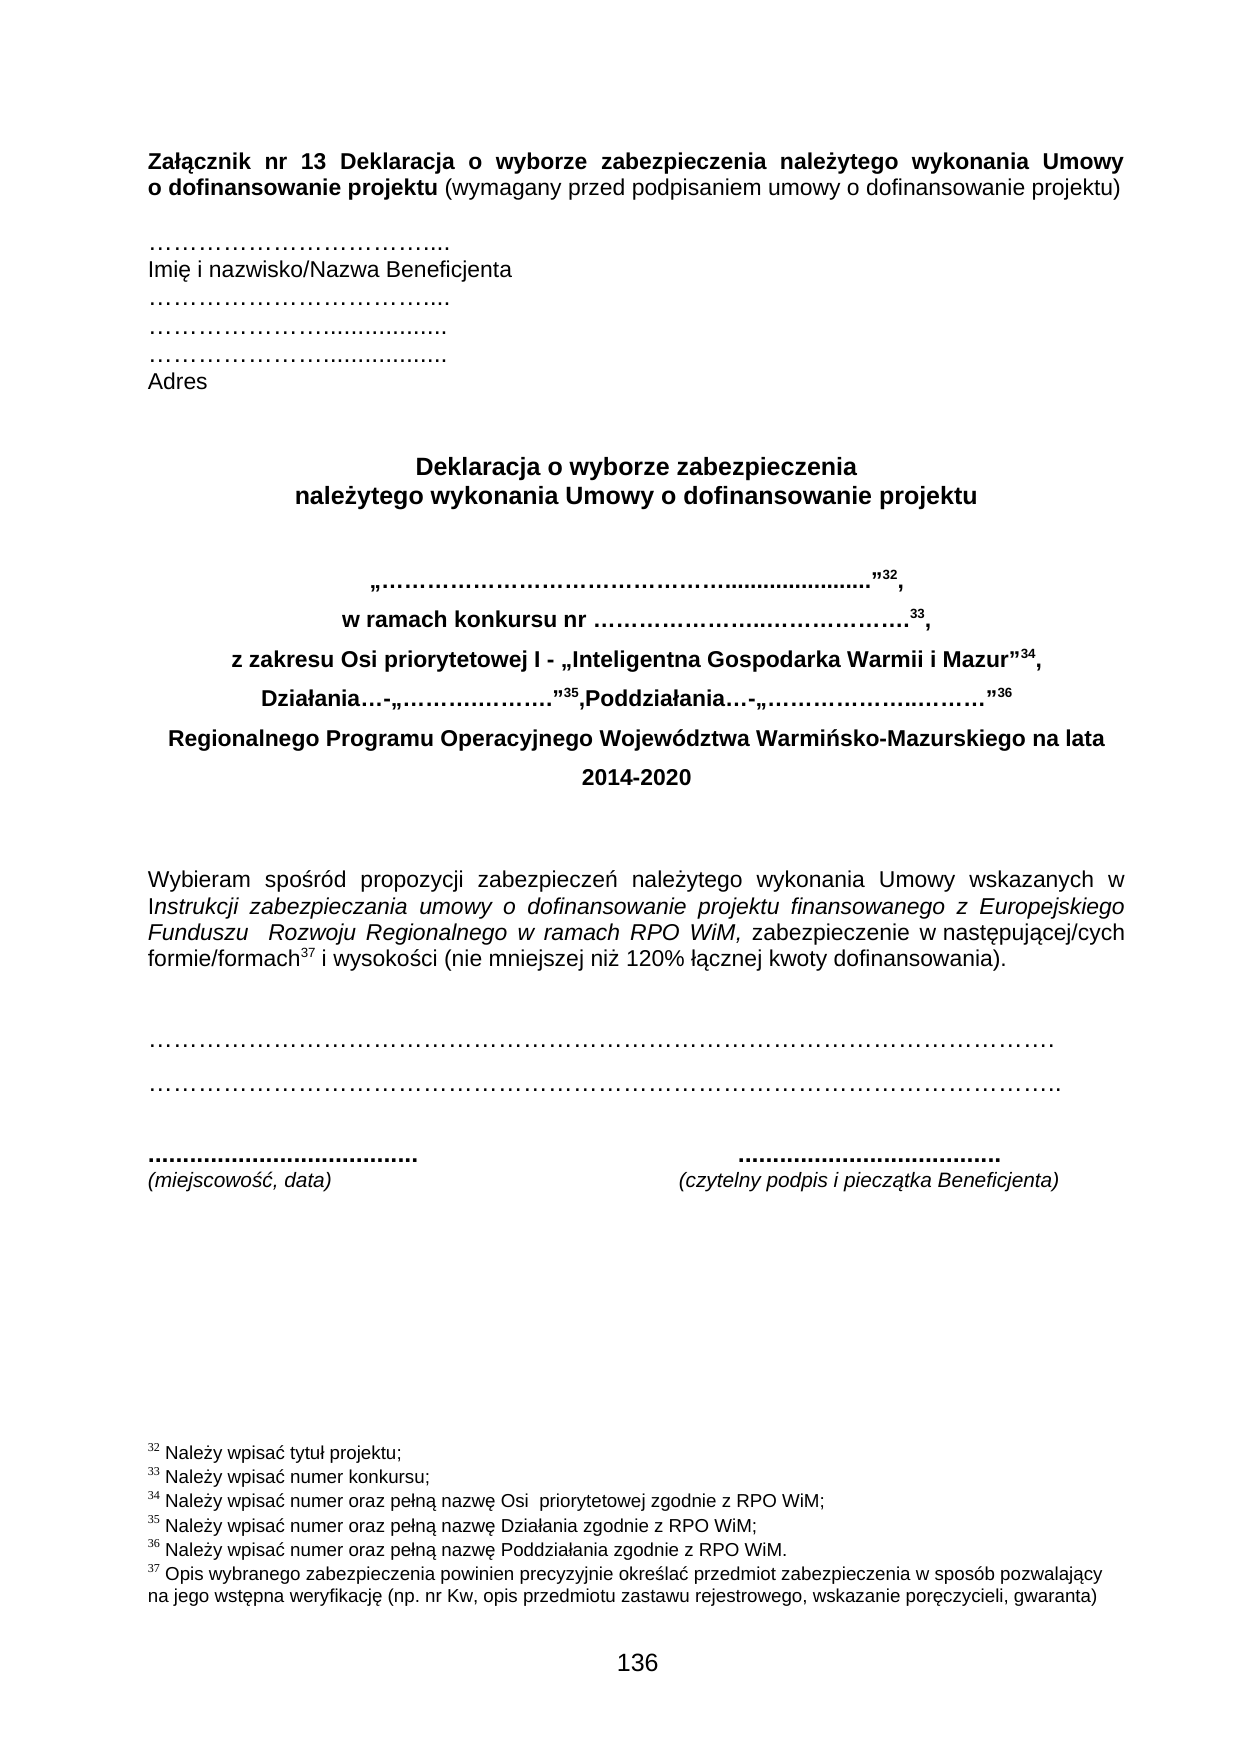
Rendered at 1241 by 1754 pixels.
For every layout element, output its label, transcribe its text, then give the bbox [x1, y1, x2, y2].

text Imię i nazwisko/Nazwa Beneficjenta [148, 256, 1125, 282]
title ………………….................. [148, 339, 1125, 368]
title ....................................... ...................................... [148, 1139, 1125, 1168]
text Załącznik nr 13 Deklaracja o wyborze zabezpieczenia należytego wykonania Umowy o dofinansowanie projektu (wymagany przed podpisaniem umowy o dofinansowanie projektu) [148, 148, 1125, 200]
title należytego wykonania Umowy o dofinansowanie projektu [148, 481, 1125, 509]
title w ramach konkursu nr …………………..………………., [148, 606, 1125, 633]
title Regionalnego Programu Operacyjnego Województwa Warmińsko-Mazurskiego na lata 2014-2020 [148, 725, 1125, 791]
text Adres [148, 368, 1125, 394]
text …………………………….... [148, 227, 1125, 256]
title Działania…-„……….……….”,Poddziałania…-„………………..………” [148, 685, 1125, 712]
title ………………….................. [148, 311, 1125, 339]
text ………………………………………………………………………………………………. [148, 1024, 1125, 1053]
title z zakresu Osi priorytetowej I - „Inteligentna Gospodarka Warmii i Mazur”, [148, 646, 1125, 672]
text (miejscowość, data) (czytelny podpis i pieczątka Beneficjenta) [148, 1168, 1125, 1192]
title „……………………………………….......................”, [148, 567, 1125, 593]
text ……………………………………………………………………………………………….. [148, 1068, 1125, 1096]
title …………………………….... [148, 282, 1125, 311]
text Deklaracja o wyborze zabezpieczenia [148, 452, 1125, 481]
text Wybieram spośród propozycji zabezpieczeń należytego wykonania Umowy wskazanych w Instrukcji zabezpieczania umowy o dofinansowanie projektu finansowanego z Europejskiego Funduszu Rozwoju Regionalnego w ramach RPO WiM, zabezpieczenie w następującej/cych formie/formach i wysokości (nie mniejszej niż 120% łącznej kwoty dofinansowania). [148, 866, 1125, 972]
